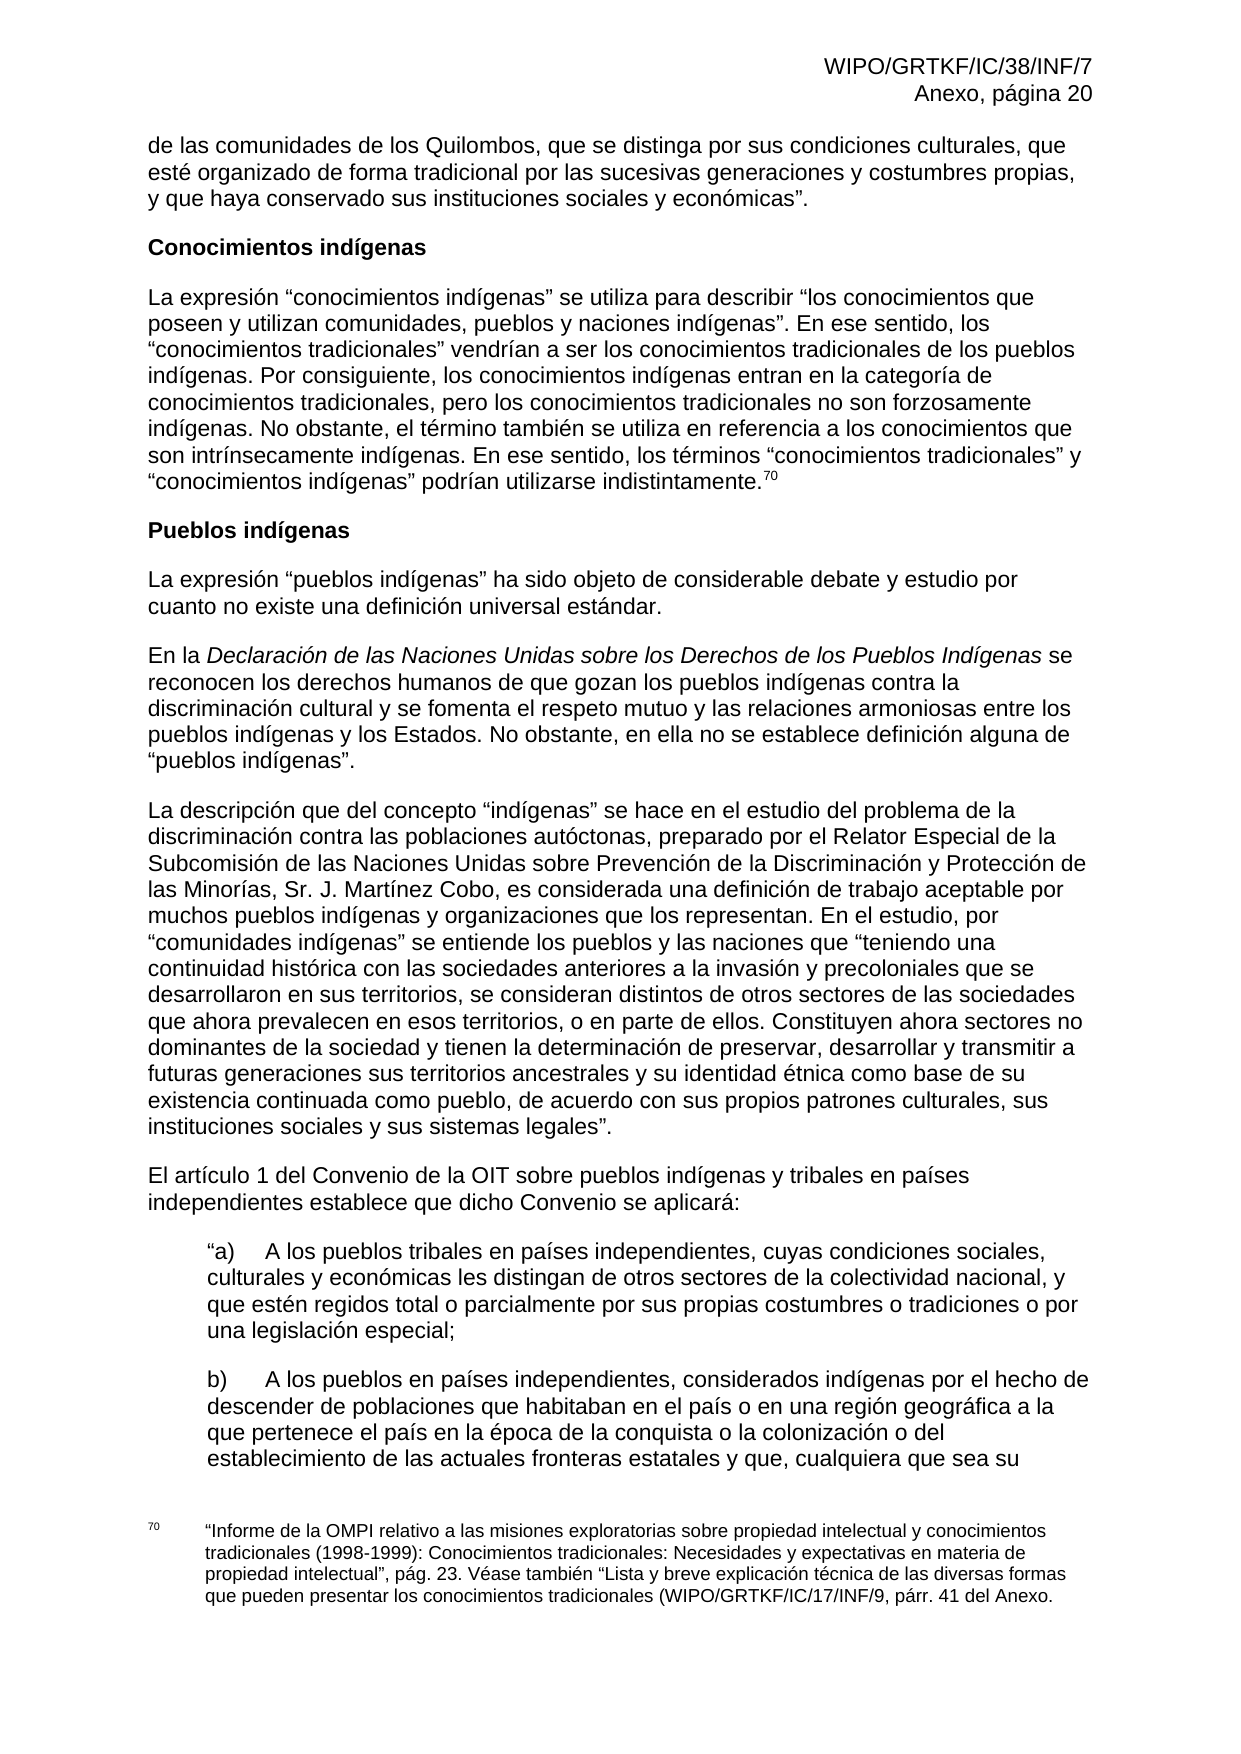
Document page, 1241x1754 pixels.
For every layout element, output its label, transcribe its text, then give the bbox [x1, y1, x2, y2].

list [207, 1366, 1092, 1472]
list En la Declaración de las Naciones Unidas sobre los Derechos de los Pueblos Indígenas se reconocen los derechos humanos de que gozan los pueblos indígenas contra la discriminación cultural y se fomenta el respeto mutuo y las relaciones armoniosas entre los pueblos indígenas y los Estados. No obstante, en ella no se establece definición alguna de “pueblos indígenas”. [148, 642, 1092, 774]
list Pueblos indígenas [148, 517, 1092, 543]
list El artículo 1 del Convenio de la OIT sobre pueblos indígenas y tribales en países independientes establece que dicho Convenio se aplicará: [148, 1162, 1092, 1215]
list La expresión “conocimientos indígenas” se utiliza para describir “los conocimientos que poseen y utilizan comunidades, pueblos y naciones indígenas”. En ese sentido, los “conocimientos tradicionales” vendrían a ser los conocimientos tradicionales de los pueblos indígenas. Por consiguiente, los conocimientos indígenas entran en la categoría de conocimientos tradicionales, pero los conocimientos tradicionales no son forzosamente indígenas. No obstante, el término también se utiliza en referencia a los conocimientos que son intrínsecamente indígenas. En ese sentido, los términos “conocimientos tradicionales” y “conocimientos indígenas” podrían utilizarse indistintamente. [148, 283, 1092, 494]
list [148, 132, 1092, 211]
list Conocimientos indígenas [148, 234, 1092, 261]
list “a) A los pueblos tribales en países independientes, cuyas condiciones sociales, culturales y económicas les distingan de otros sectores de la colectividad nacional, y que estén regidos total o parcialmente por sus propias costumbres o tradiciones o por una legislación especial; [207, 1238, 1092, 1343]
list La expresión “pueblos indígenas” ha sido objeto de considerable debate y estudio por cuanto no existe una definición universal estándar. [148, 566, 1092, 619]
list La descripción que del concepto “indígenas” se hace en el estudio del problema de la discriminación contra las poblaciones autóctonas, preparado por el Relator Especial de la Subcomisión de las Naciones Unidas sobre Prevención de la Discriminación y Protección de las Minorías, Sr. J. Martínez Cobo, es considerada una definición de trabajo aceptable por muchos pueblos indígenas y organizaciones que los representan. En el estudio, por “comunidades indígenas” se entiende los pueblos y las naciones que “teniendo una continuidad histórica con las sociedades anteriores a la invasión y precoloniales que se desarrollaron en sus territorios, se consideran distintos de otros sectores de las sociedades que ahora prevalecen en esos territorios, o en parte de ellos. Constituyen ahora sectores no dominantes de la sociedad y tienen la determinación de preservar, desarrollar y transmitir a futuras generaciones sus territorios ancestrales y su identidad étnica como base de su existencia continuada como pueblo, de acuerdo con sus propios patrones culturales, sus instituciones sociales y sus sistemas legales”. [148, 797, 1092, 1139]
